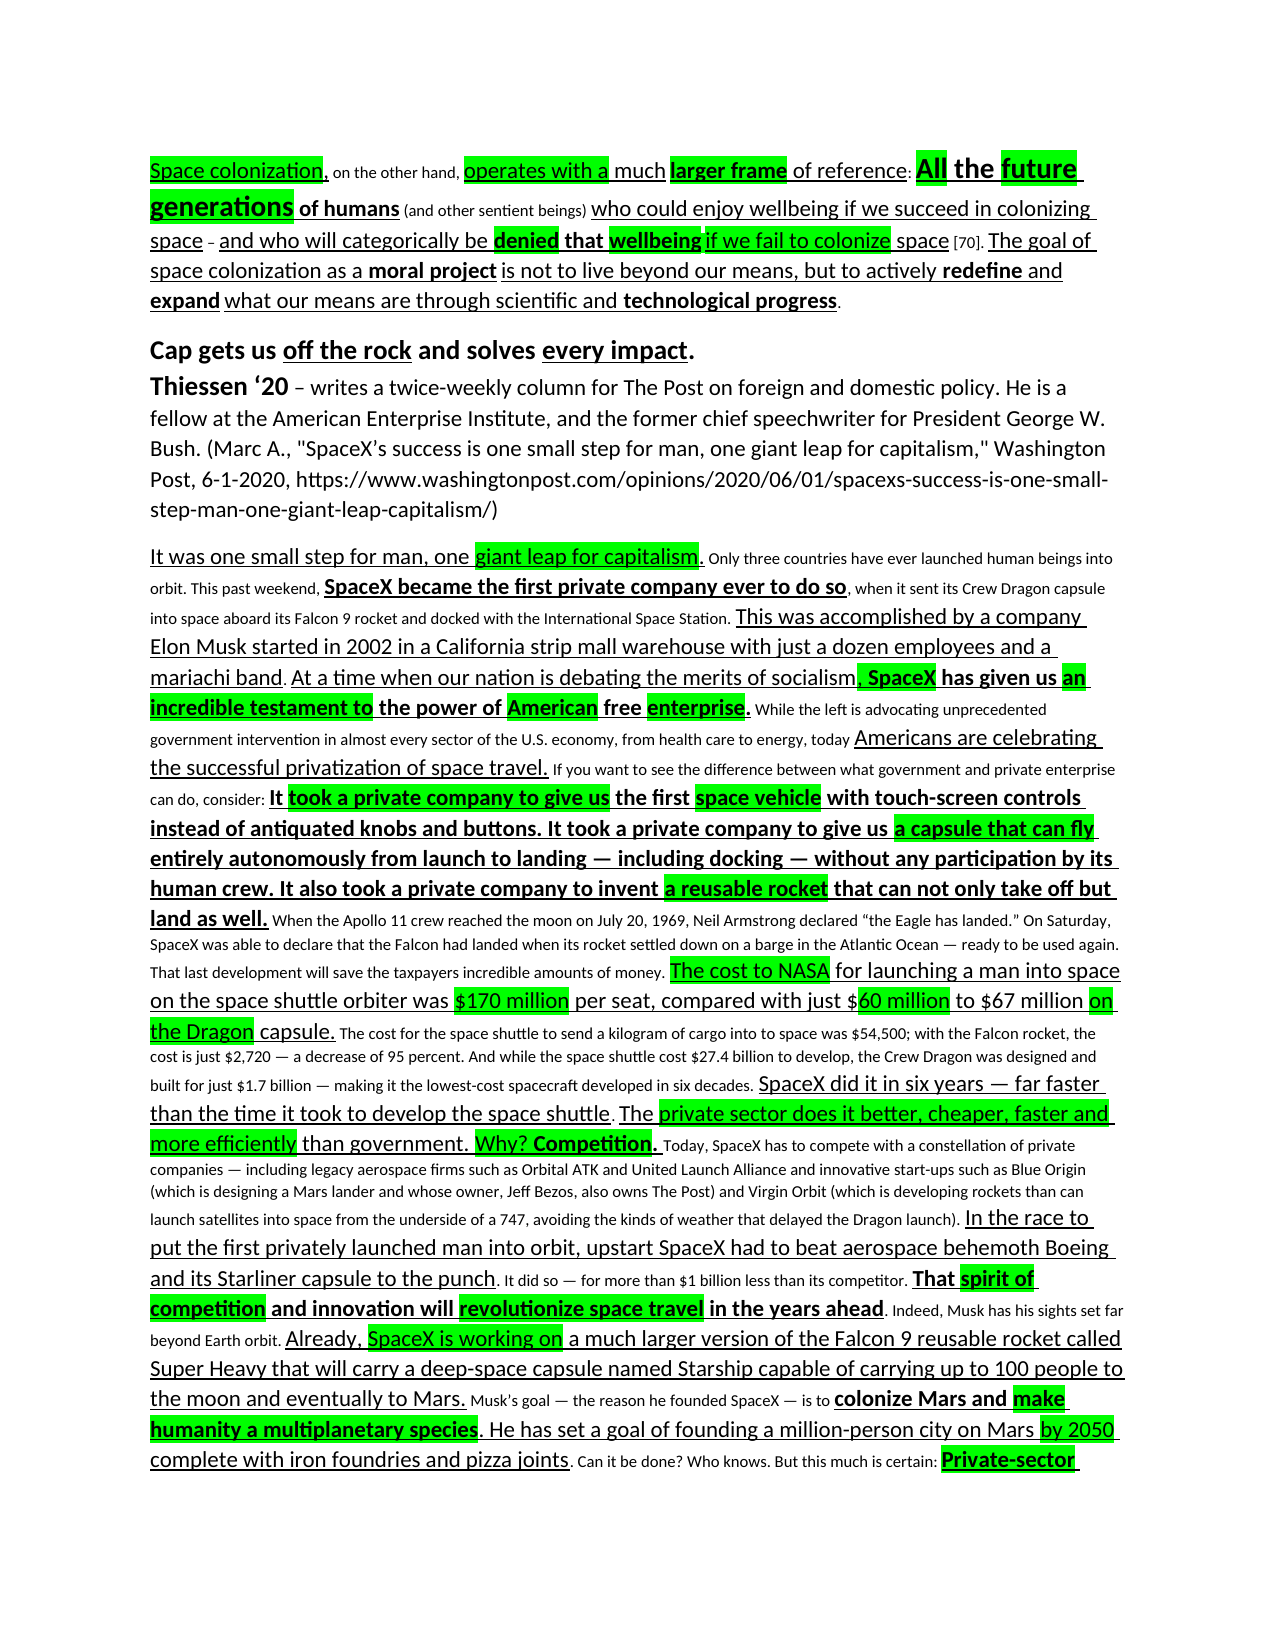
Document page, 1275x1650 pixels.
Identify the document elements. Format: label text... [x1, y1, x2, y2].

text Thiessen ‘20 – writes a twice-weekly column for The Post on foreign and domestic policy. He is a fellow at the American Enterprise Institute, and the former chief speechwriter for President George W. Bush. (Marc A., "SpaceX’s success is one small step for man, one giant leap for capitalism," Washington Post, 6-1-2020, https://www.washingtonpost.com/opinions/2020/06/01/spacexs-success-is-one-small-step-man-one-giant-leap-capitalism/) [150, 369, 1125, 523]
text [150, 1380, 1125, 1473]
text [150, 150, 1125, 315]
subtitle Cap gets us off the rock and solves every impact. [150, 333, 1125, 367]
